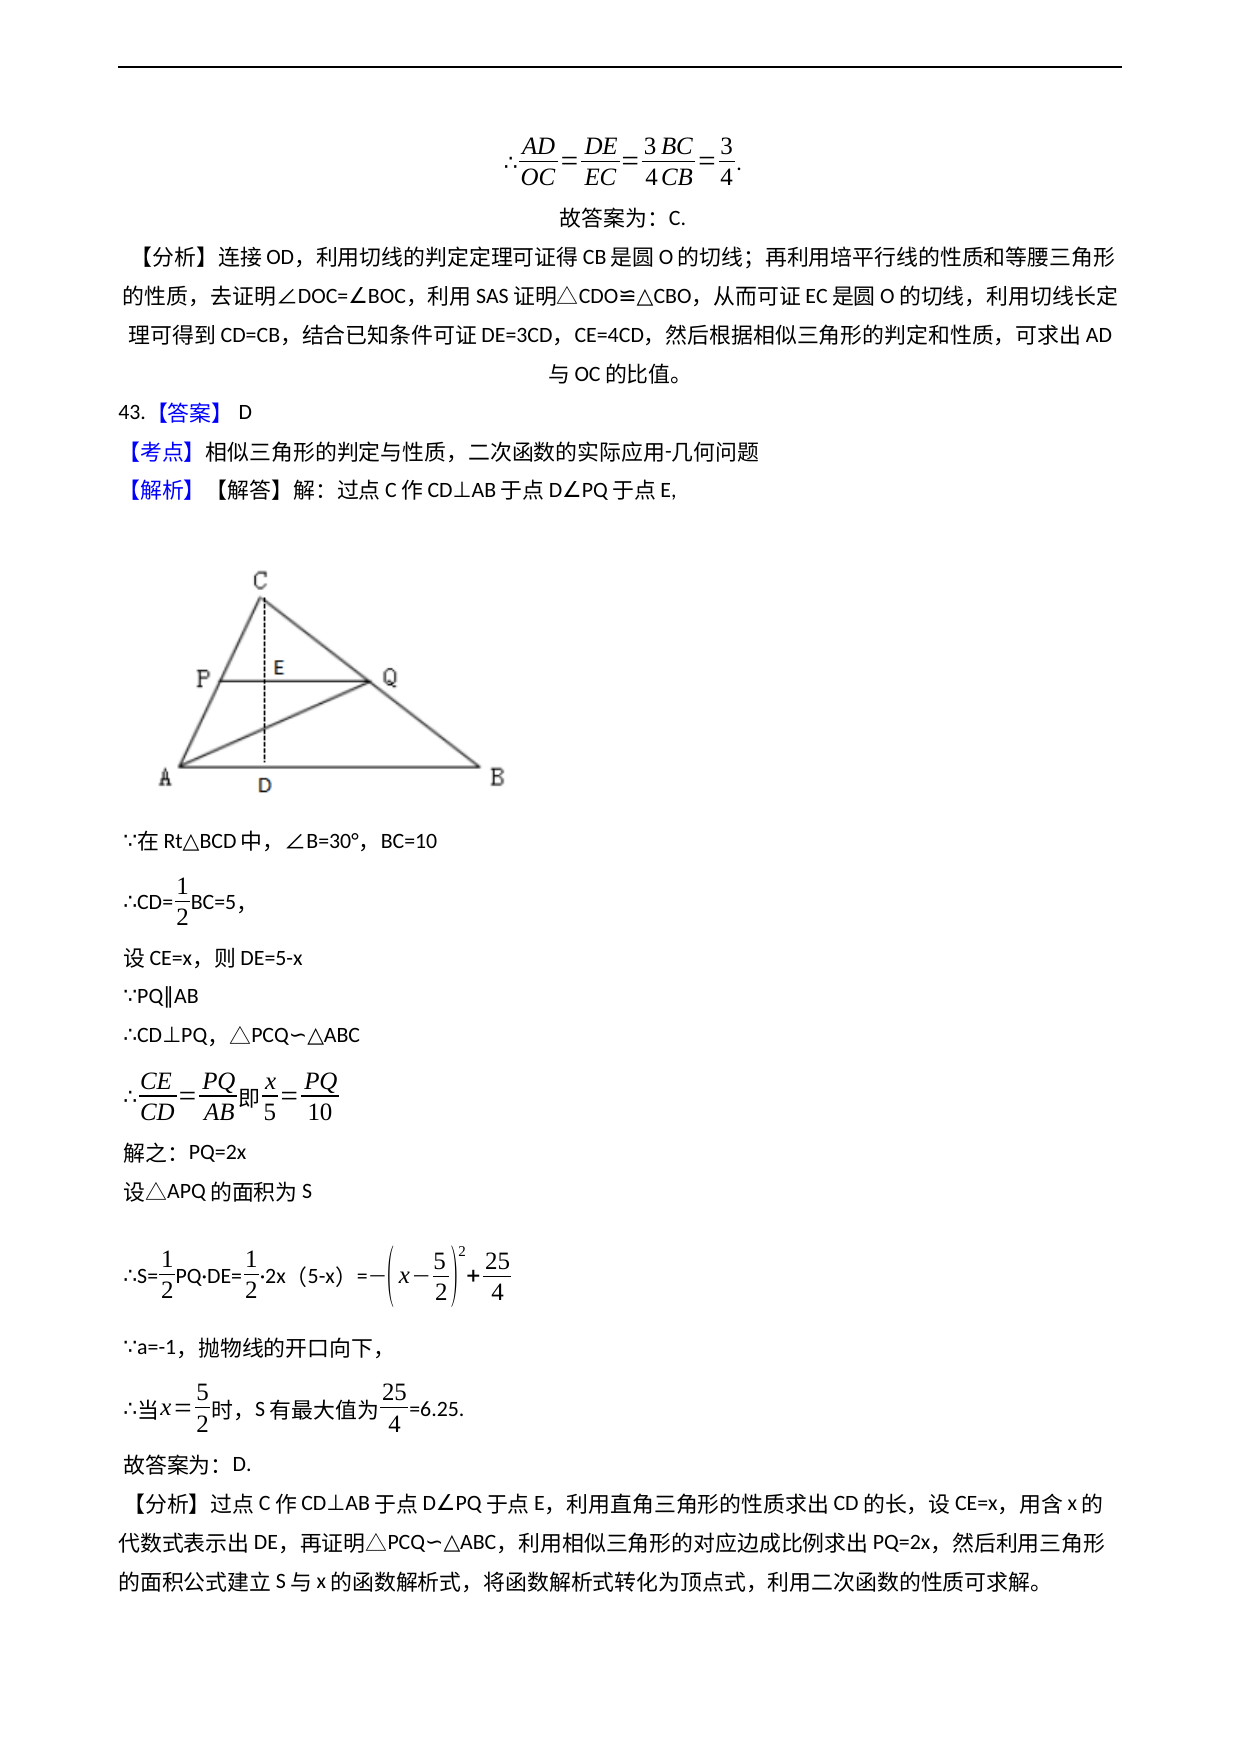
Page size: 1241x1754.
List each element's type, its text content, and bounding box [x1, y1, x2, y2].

text 【解析】【解答】解：过点C作CD⊥AB于点D∠PQ于点E, ∵在Rt△BCD中，∠B=30°，BC=10 ∴CD=BC=5， 设CE=x，则DE=5-x ∵PQ∥AB ∴CD⊥PQ，△PCQ∽△ABC ∴即 解之：PQ=2x 设△APQ的面积为S ∴S=PQ·DE=·2x（5-x）= ∵a=-1，抛物线的开口向下， ∴当时，S有最大值为=6.25. 故答案为：D. 【分析】过点C作CD⊥AB于点D∠PQ于点E，利用直角三角形的性质求出CD的长，设CE=x，用含x的代数式表示出DE，再证明△PCQ∽△ABC，利用相似三角形的对应边成比例求出PQ=2x，然后利用三角形的面积公式建立S与x的函数解析式，将函数解析式转化为顶点式，利用二次函数的性质可求解。 [118, 473, 1122, 1597]
text 【考点】相似三角形的判定与性质，二次函数的实际应用-几何问题 [118, 434, 1122, 467]
picture [118, 557, 530, 816]
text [118, 129, 1122, 389]
text 43.【答案】 D [118, 396, 1122, 428]
